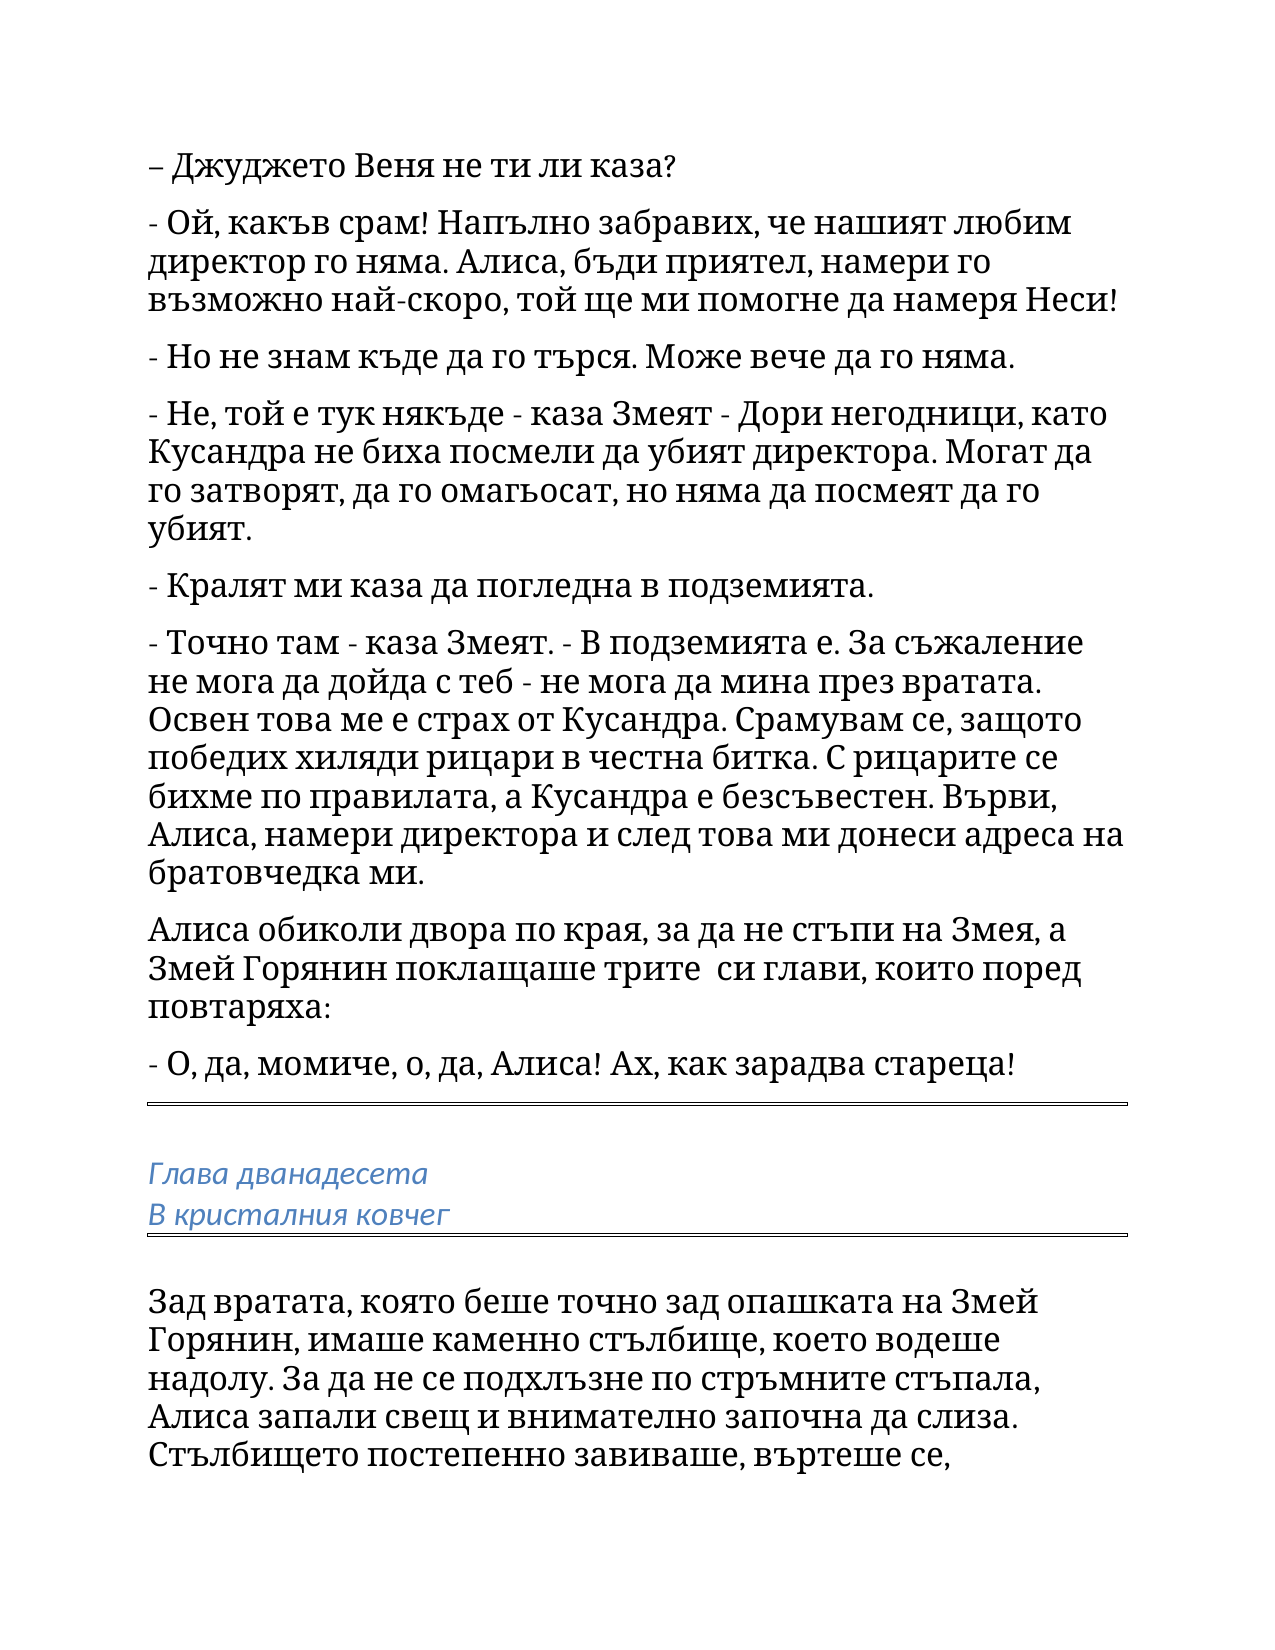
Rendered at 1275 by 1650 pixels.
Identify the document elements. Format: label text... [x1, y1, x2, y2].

text Алиса обиколи двора по края, за да не стъпи на Змея, а Змей Горянин поклащаше трите си глави, които поред повтаряха: [148, 912, 1127, 1027]
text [148, 1283, 1127, 1475]
text - Но не знам къде да го търся. Може вече да го няма. [148, 338, 1127, 377]
text - Не, той е тук някъде - каза Змеят - Дори негодници, като Кусандра не биха посмели да убият директора. Могат да го затворят, да го омагьосат, но няма да посмеят да го убият. [148, 396, 1127, 549]
text - Точно там - каза Змеят. - В подземията е. За съжаление не мога да дойда с теб - не мога да мина през вратата. Освен това ме е страх от Кусандра. Срамувам се, защото победих хиляди рицари в честна битка. С рицарите се бихме по правилата, а Кусандра е безсъвестен. Върви, Алиса, намери директора и след това ми донеси адреса на братовчедка ми. [148, 625, 1127, 893]
text - О, да, момиче, о, да, Алиса! Ах, как зарадва стареца! [148, 1046, 1127, 1084]
subtitle Глава дванадесета В кристалния ковчег [148, 1152, 1127, 1233]
text - Кралят ми каза да погледна в подземията. [148, 568, 1127, 606]
text - Ой, какъв срам! Напълно забравих, че нашият любим директор го няма. Алиса, бъди приятел, намери го възможно най-скоро, той ще ми помогне да намеря Неси! [148, 205, 1127, 320]
text – Джуджето Веня не ти ли каза? [148, 148, 1127, 186]
